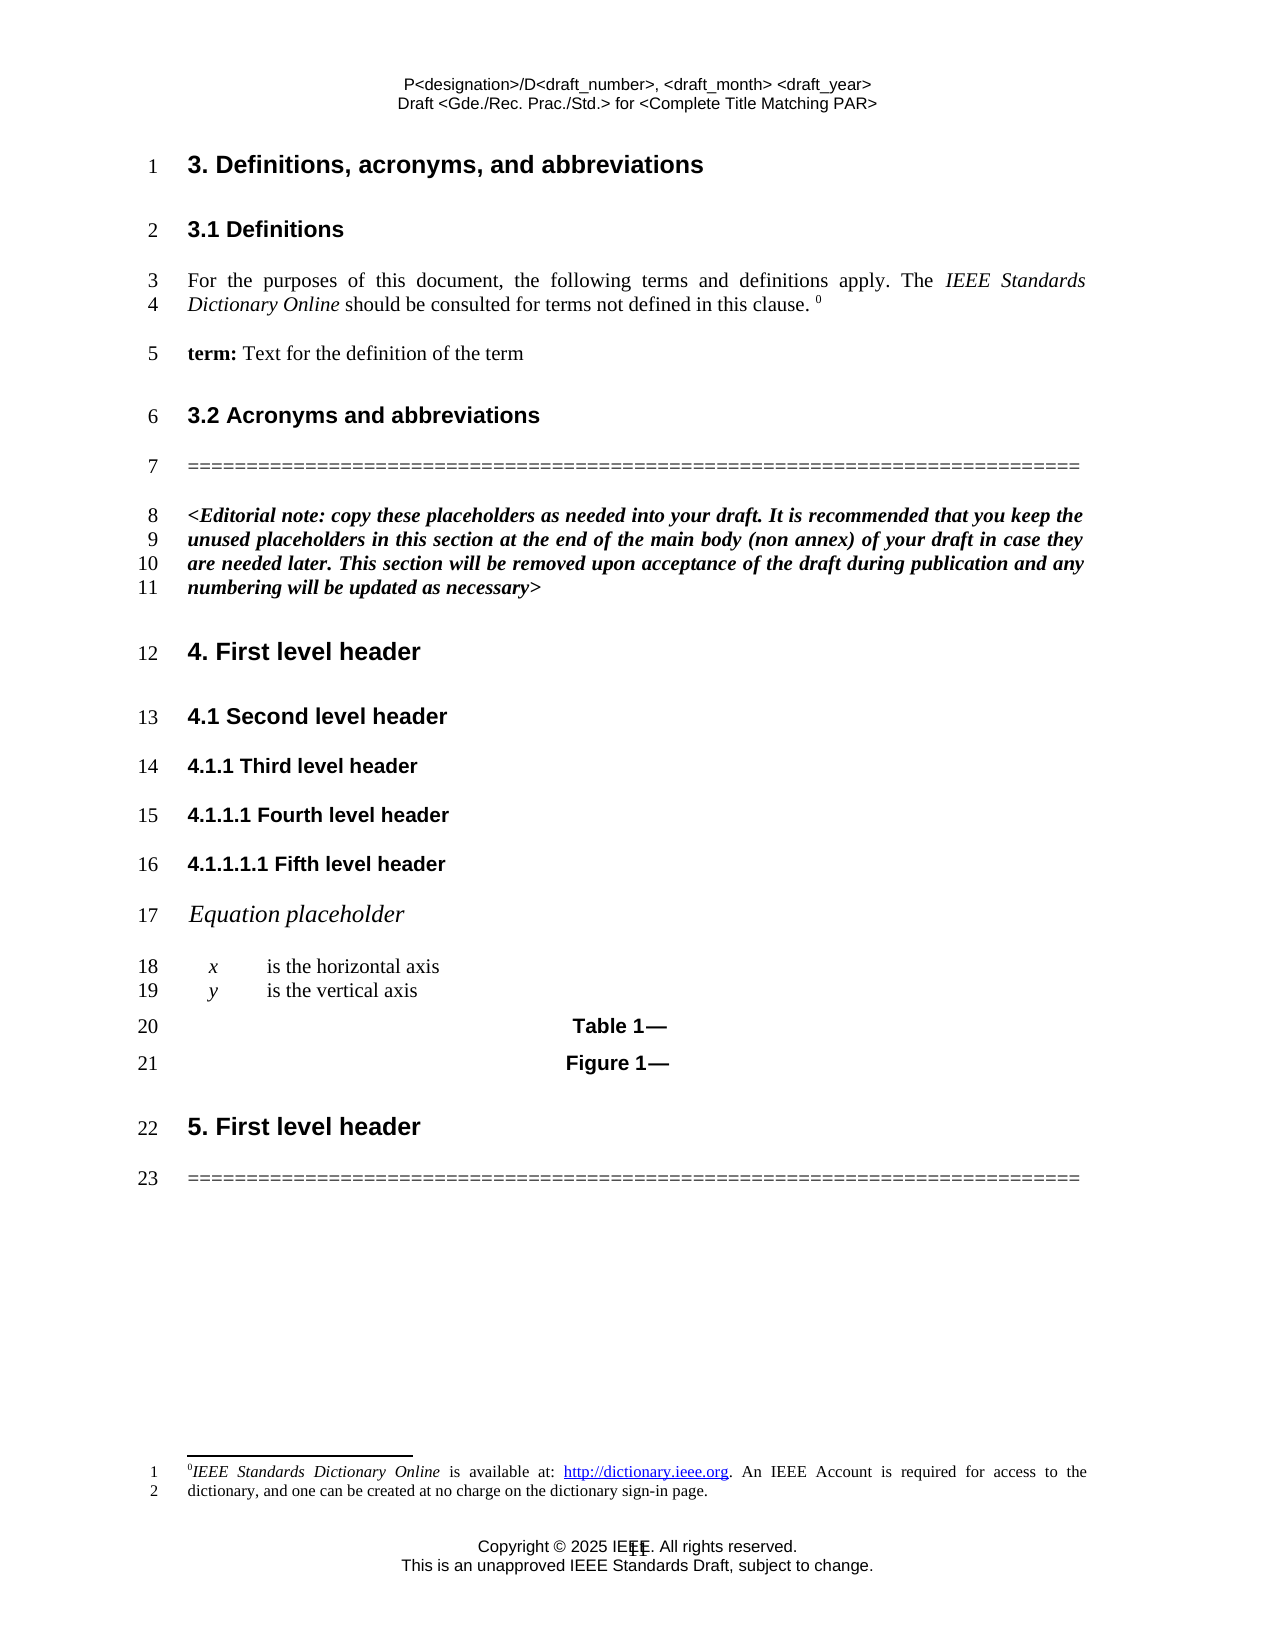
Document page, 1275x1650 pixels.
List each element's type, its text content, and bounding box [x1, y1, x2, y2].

text — [187, 1051, 1087, 1074]
text <Editorial note: copy these placeholders as needed into your draft. It is recommended that you keep the unused placeholders in this section at the end of the main body (non annex) of your draft in case they are needed later. This section will be removed upon acceptance of the draft during publication and any numbering will be updated as necessary> [187, 503, 1087, 599]
text First level header [187, 636, 1087, 665]
text Fourth level header [187, 803, 1087, 827]
list Definitions, acronyms, and abbreviations [187, 150, 1087, 179]
text Fifth level header [187, 852, 1087, 876]
list x is the horizontal axis [208, 953, 1087, 978]
text Second level header [187, 703, 1087, 729]
text — [187, 1014, 1087, 1038]
text Third level header [187, 754, 1087, 778]
text First level header [187, 1112, 1087, 1141]
text term: Text for the definition of the term [187, 341, 1087, 365]
list Acronyms and abbreviations [187, 402, 1087, 429]
text ============================================================================ [187, 454, 1087, 478]
list Definitions [187, 216, 1087, 243]
text For the purposes of this document, the following terms and definitions apply. The IEEE Standards Dictionary Online should be consulted for terms not defined in this clause. [187, 268, 1087, 316]
list y is the vertical axis [208, 978, 1087, 1002]
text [187, 1166, 1087, 1190]
